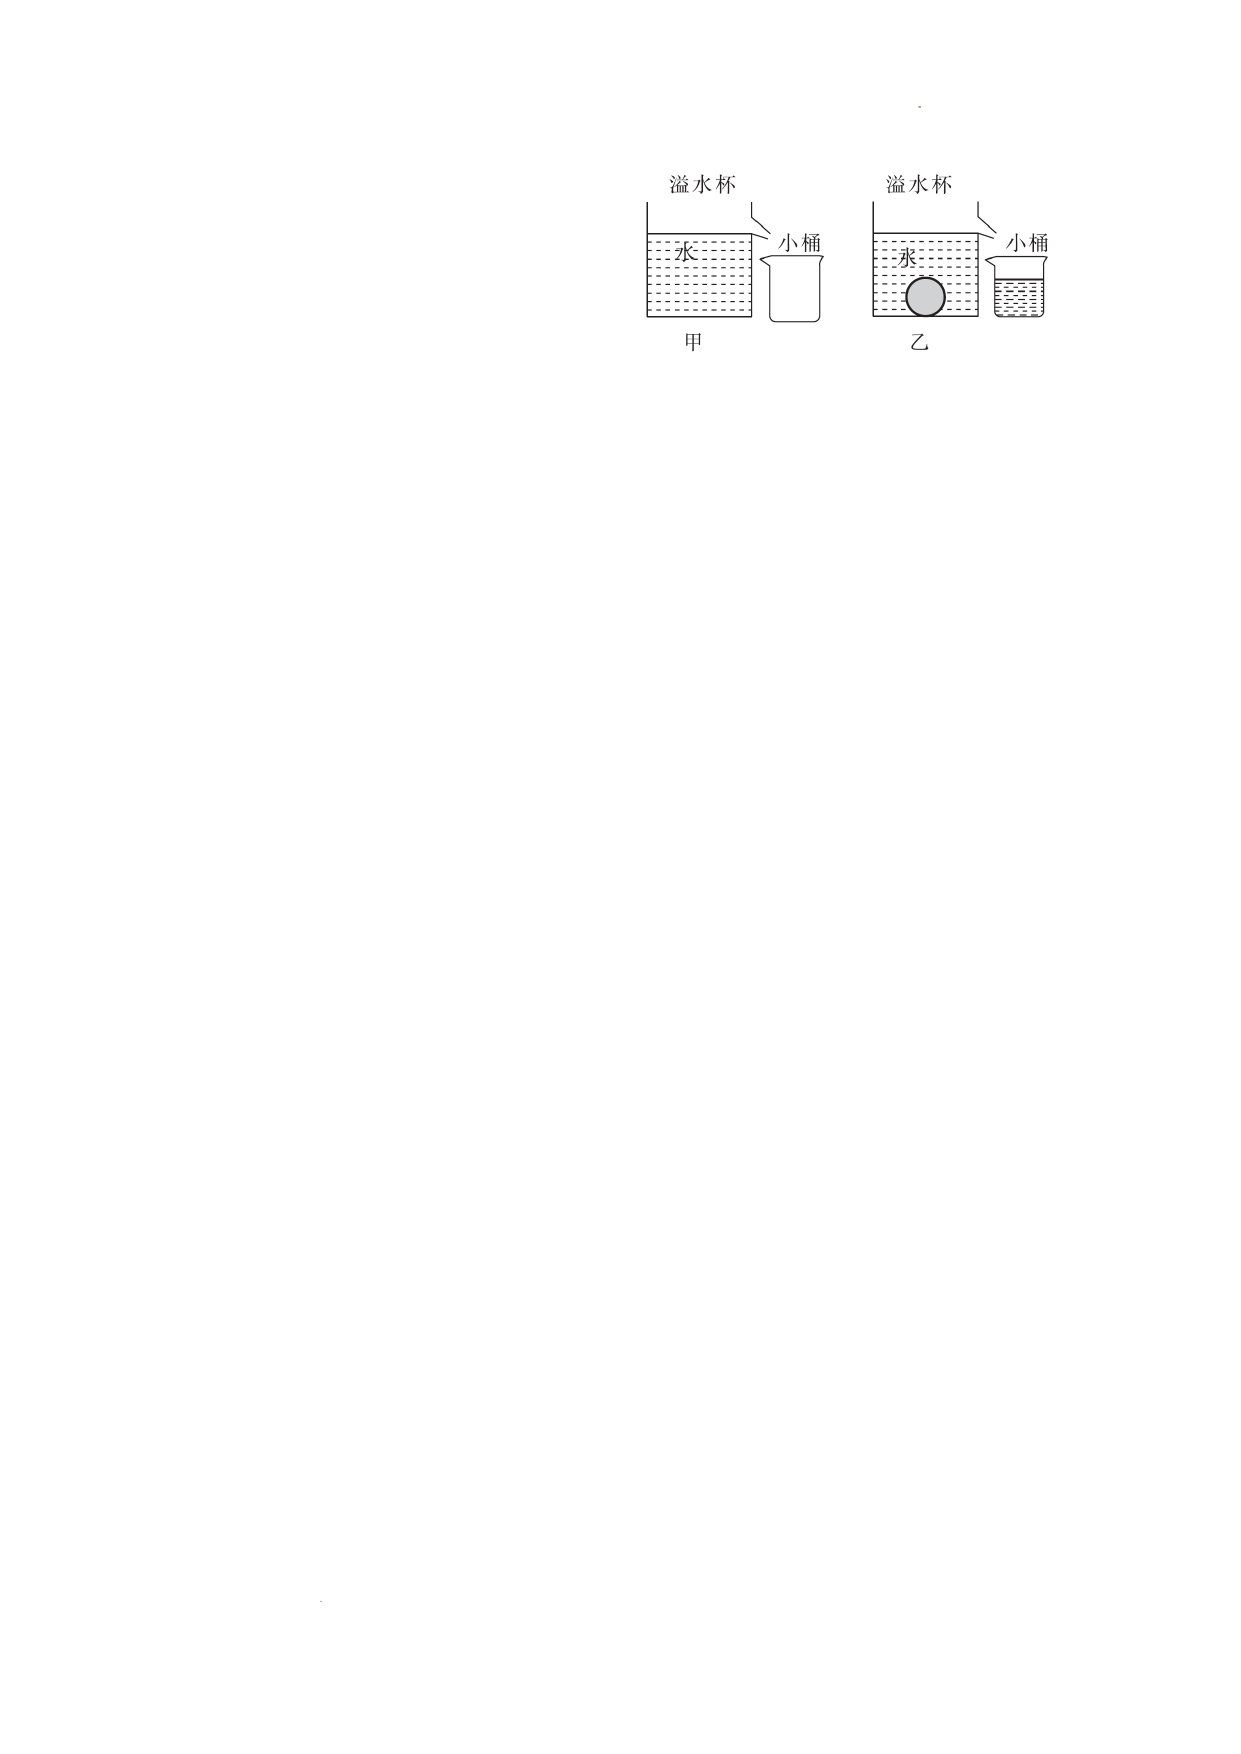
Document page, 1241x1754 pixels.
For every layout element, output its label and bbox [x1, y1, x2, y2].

picture [630, 161, 1053, 356]
